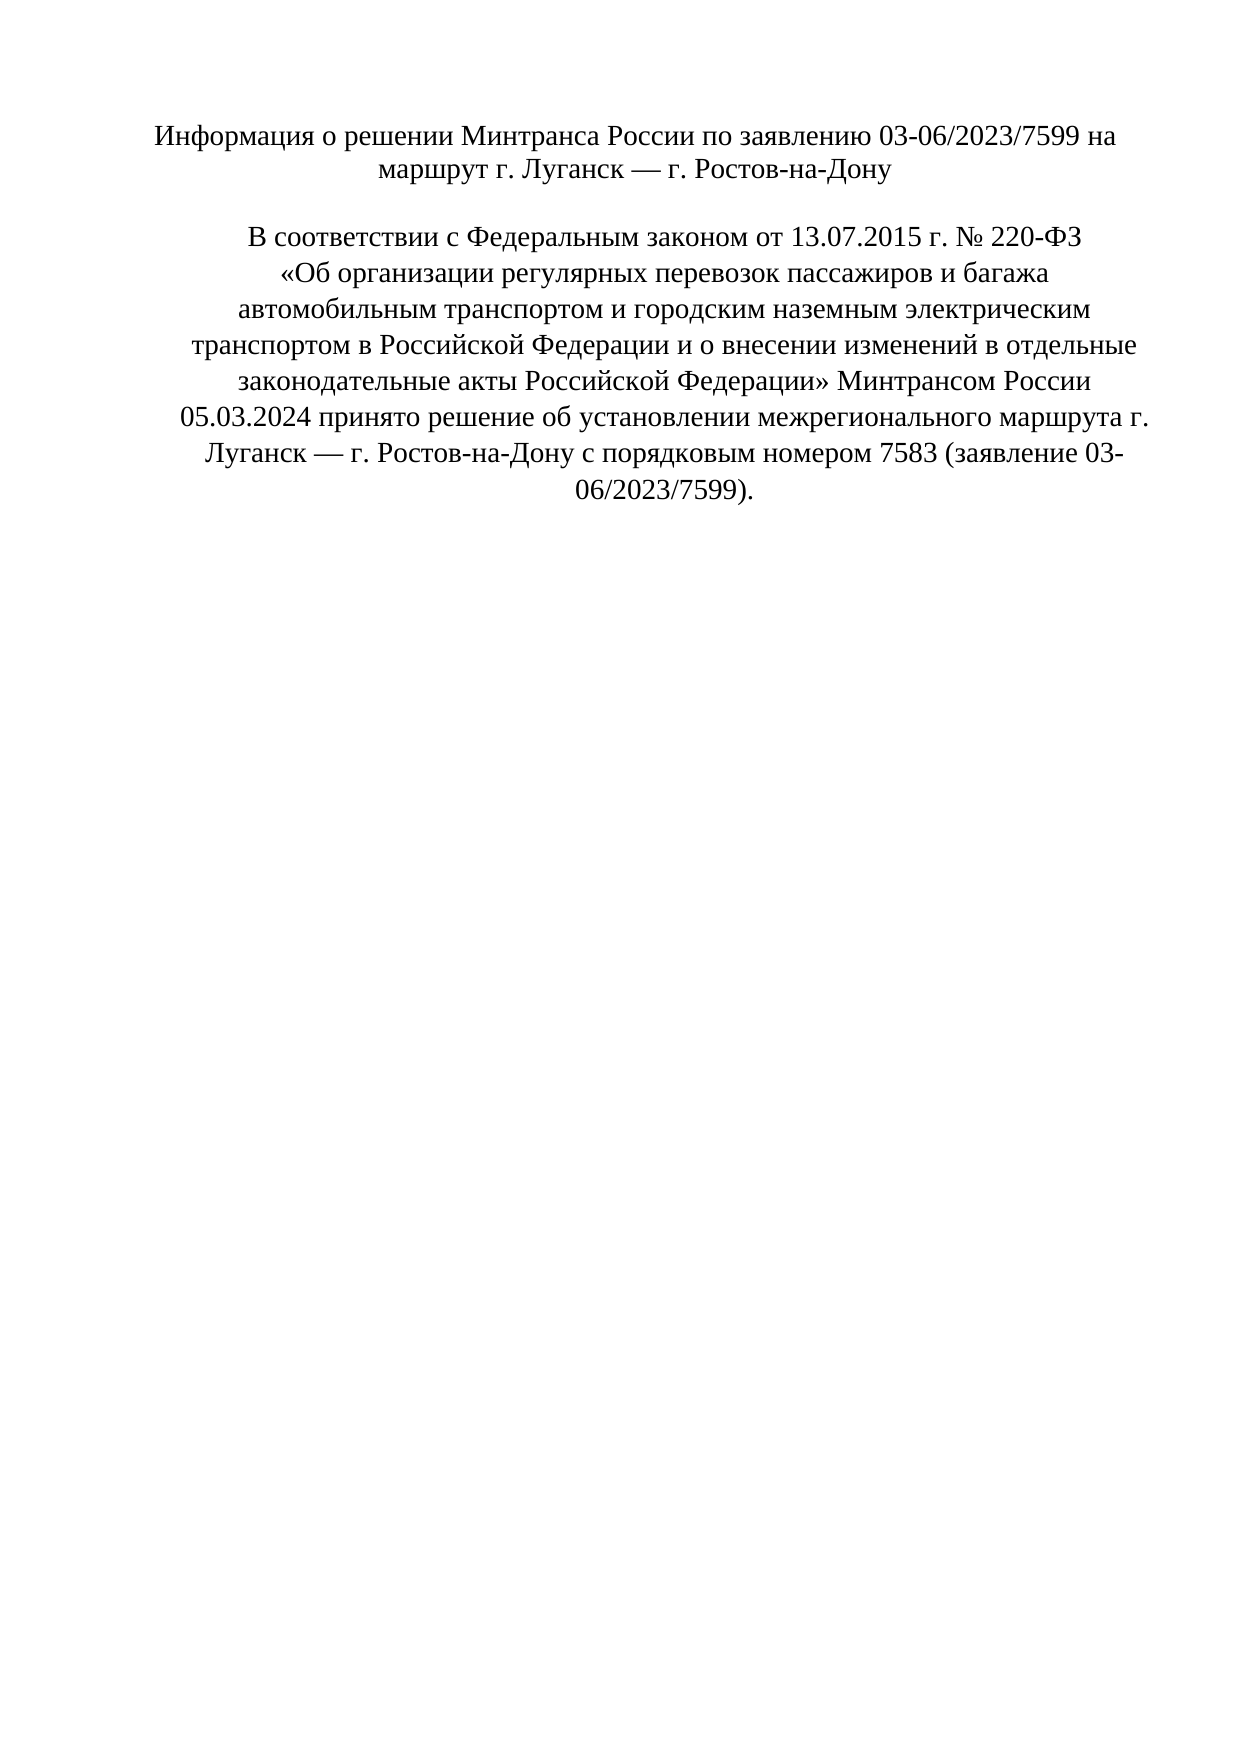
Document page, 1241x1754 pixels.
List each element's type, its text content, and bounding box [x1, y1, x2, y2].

text Информация о решении Минтранса России по заявлению 03-06/2023/7599 на маршрут г. Луганск — г. Ростов-на-Дону [118, 118, 1152, 185]
text В соответствии с Федеральным законом от 13.07.2015 г. № 220-ФЗ «Об организации регулярных перевозок пассажиров и багажа автомобильным транспортом и городским наземным электрическим транспортом в Российской Федерации и о внесении изменений в отдельные законодательные акты Российской Федерации» Минтрансом России 05.03.2024 принято решение об установлении межрегионального маршрута г. Луганск — г. Ростов-на-Дону с порядковым номером 7583 (заявление 03-06/2023/7599). [177, 219, 1152, 505]
